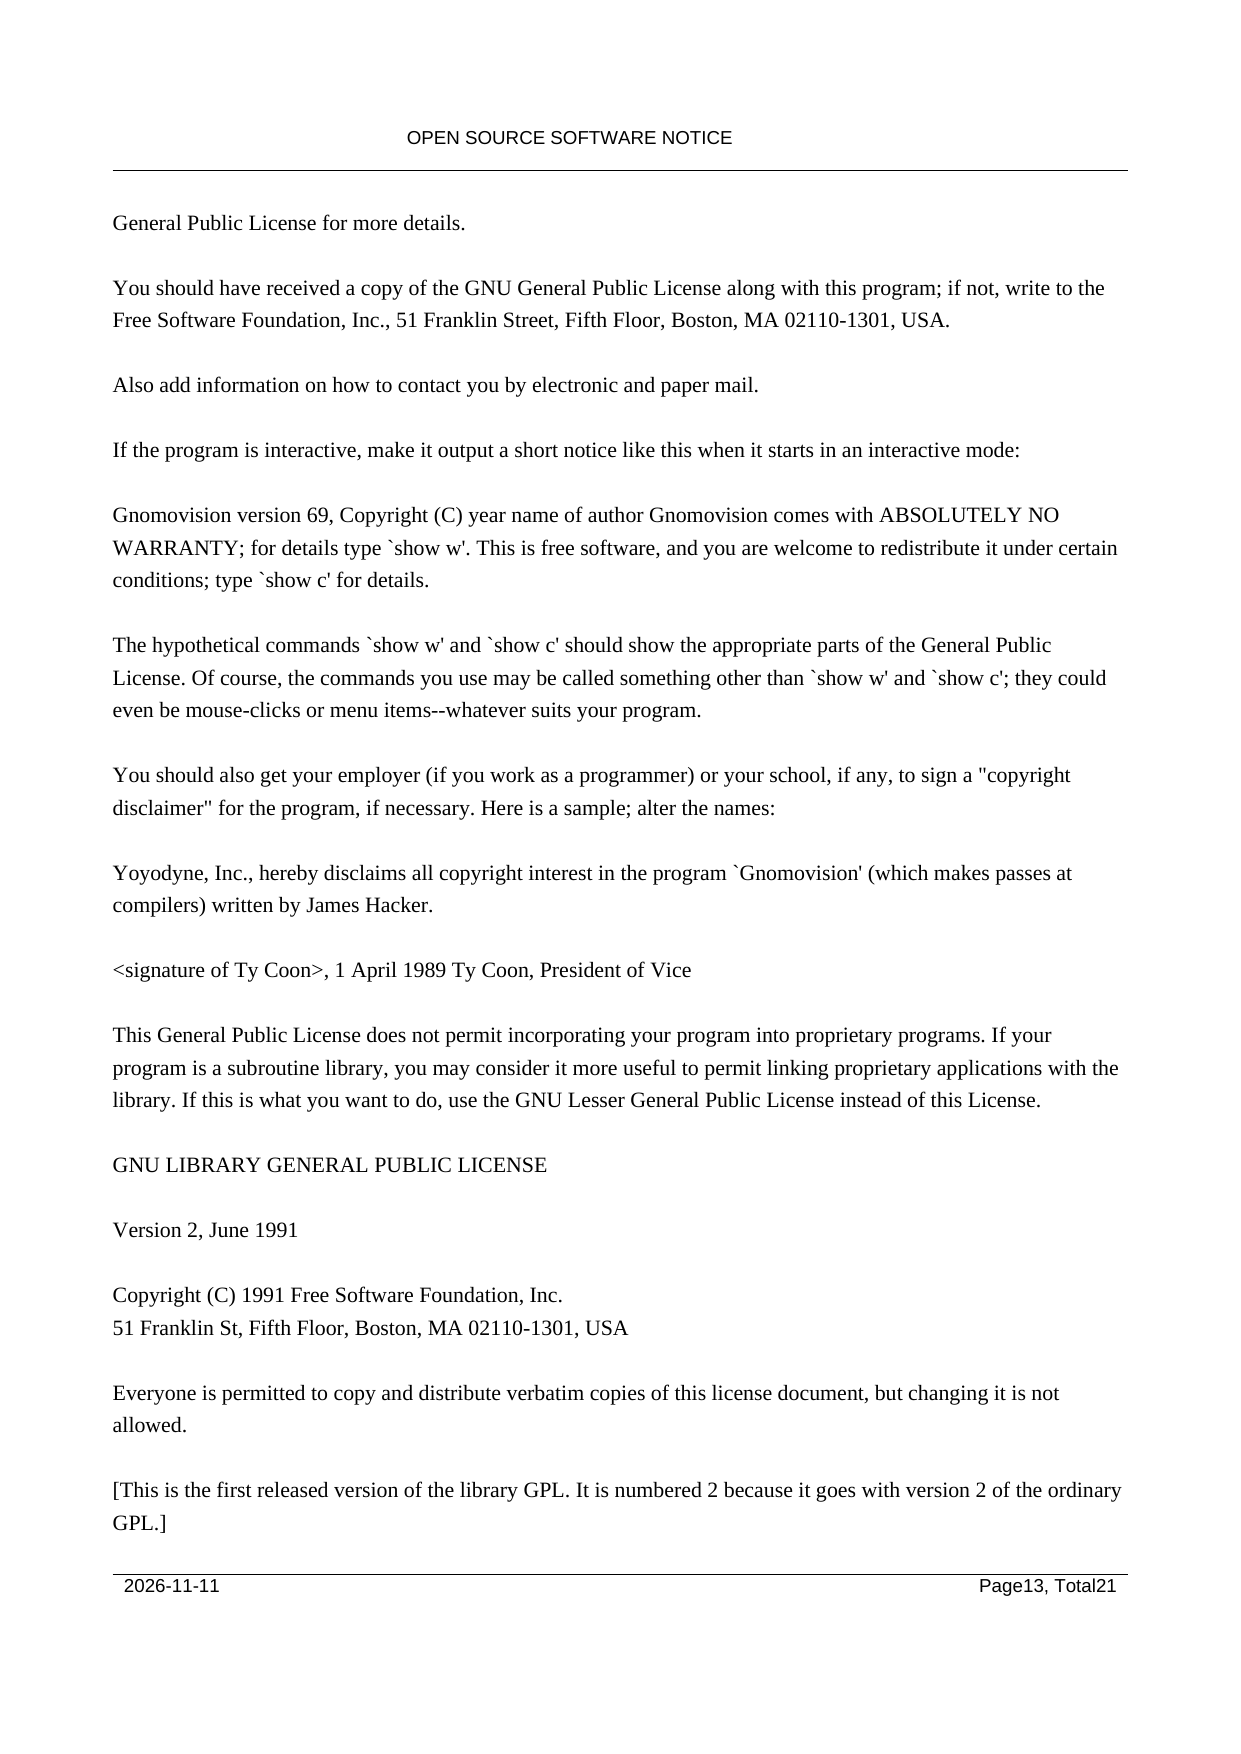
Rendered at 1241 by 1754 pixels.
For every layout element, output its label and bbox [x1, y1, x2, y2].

text [112, 206, 1128, 1539]
